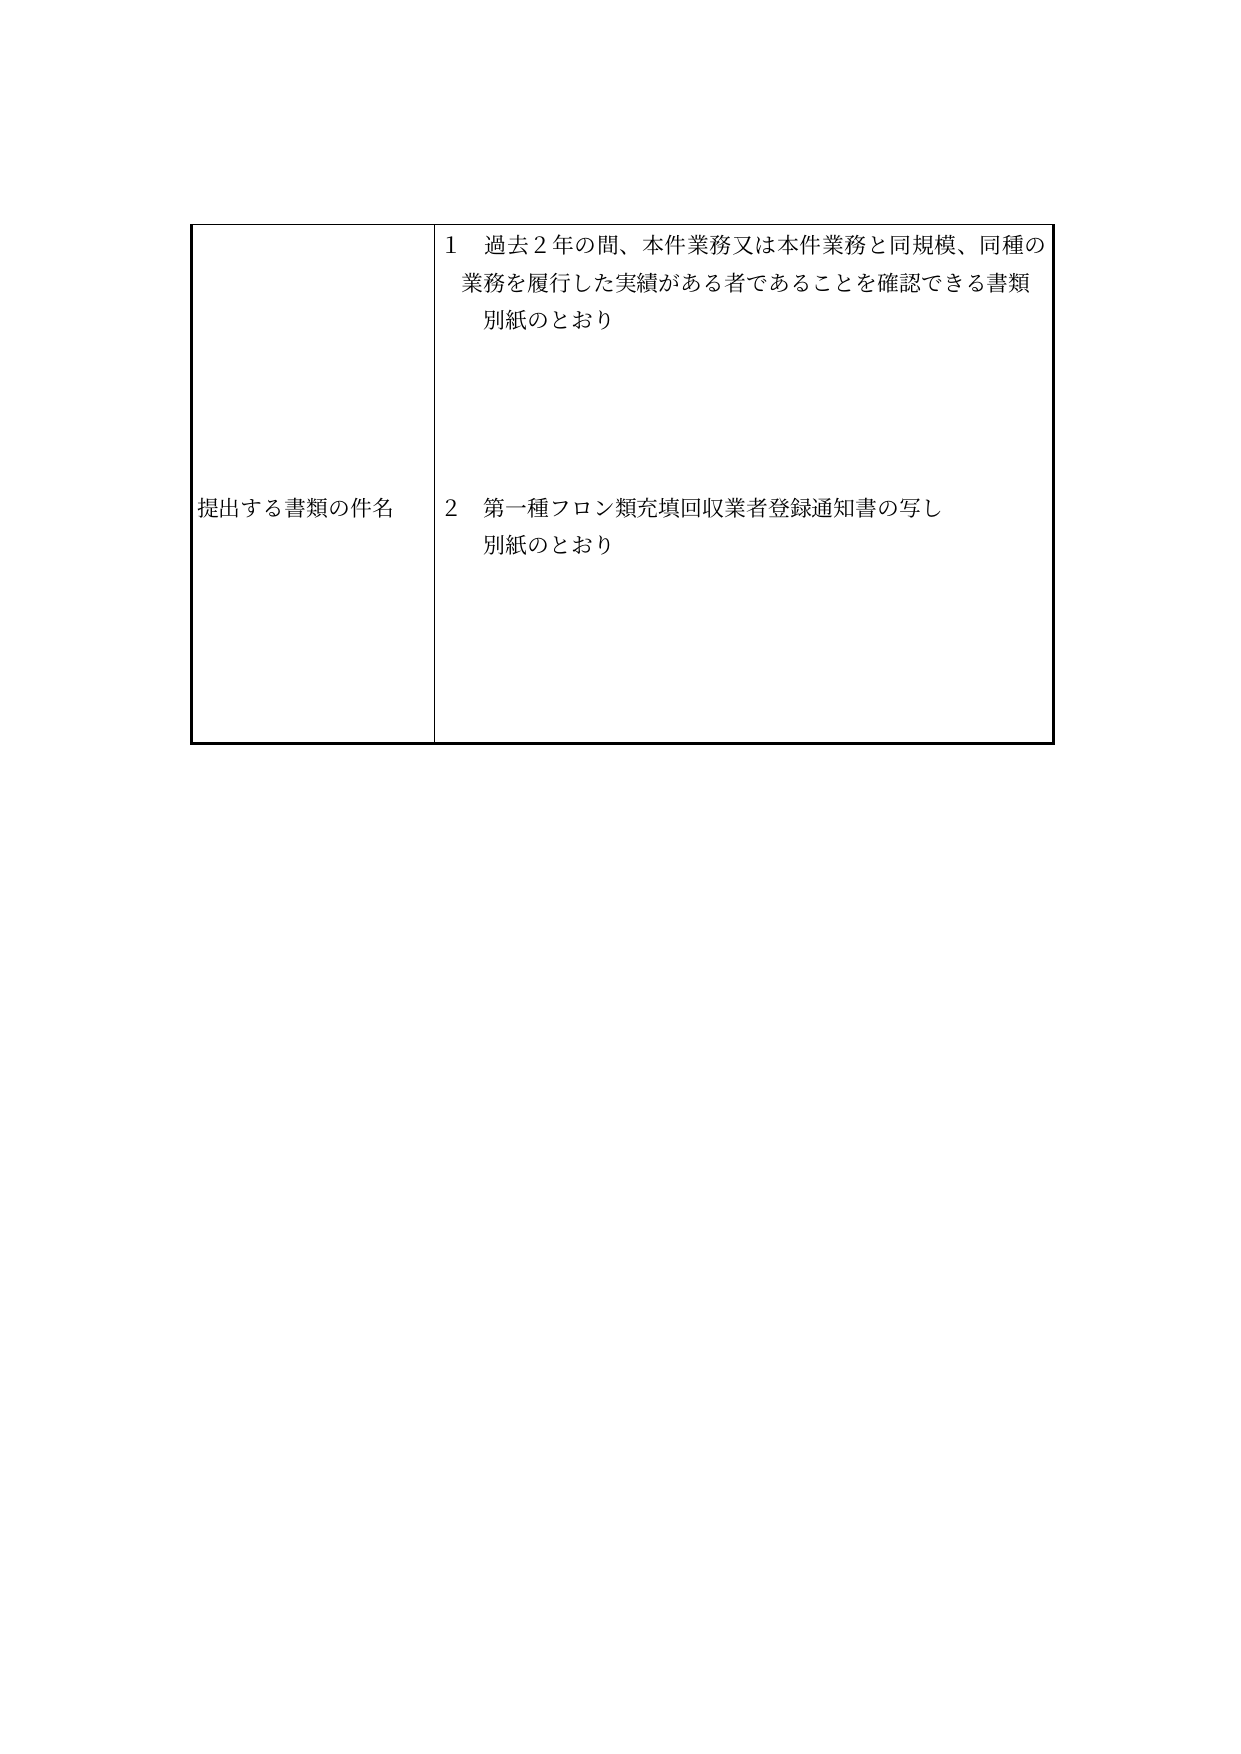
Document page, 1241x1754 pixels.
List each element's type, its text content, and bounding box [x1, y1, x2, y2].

table_cell 提出する書類の件名 [193, 225, 434, 742]
table_cell １ 過去２年の間、本件業務又は本件業務と同規模、同種の業務を履行した実績がある者であることを確認できる書類 別紙のとおり ２ 第一種フロン類充填回収業者登録通知書の写し 別紙のとおり [435, 225, 1052, 742]
